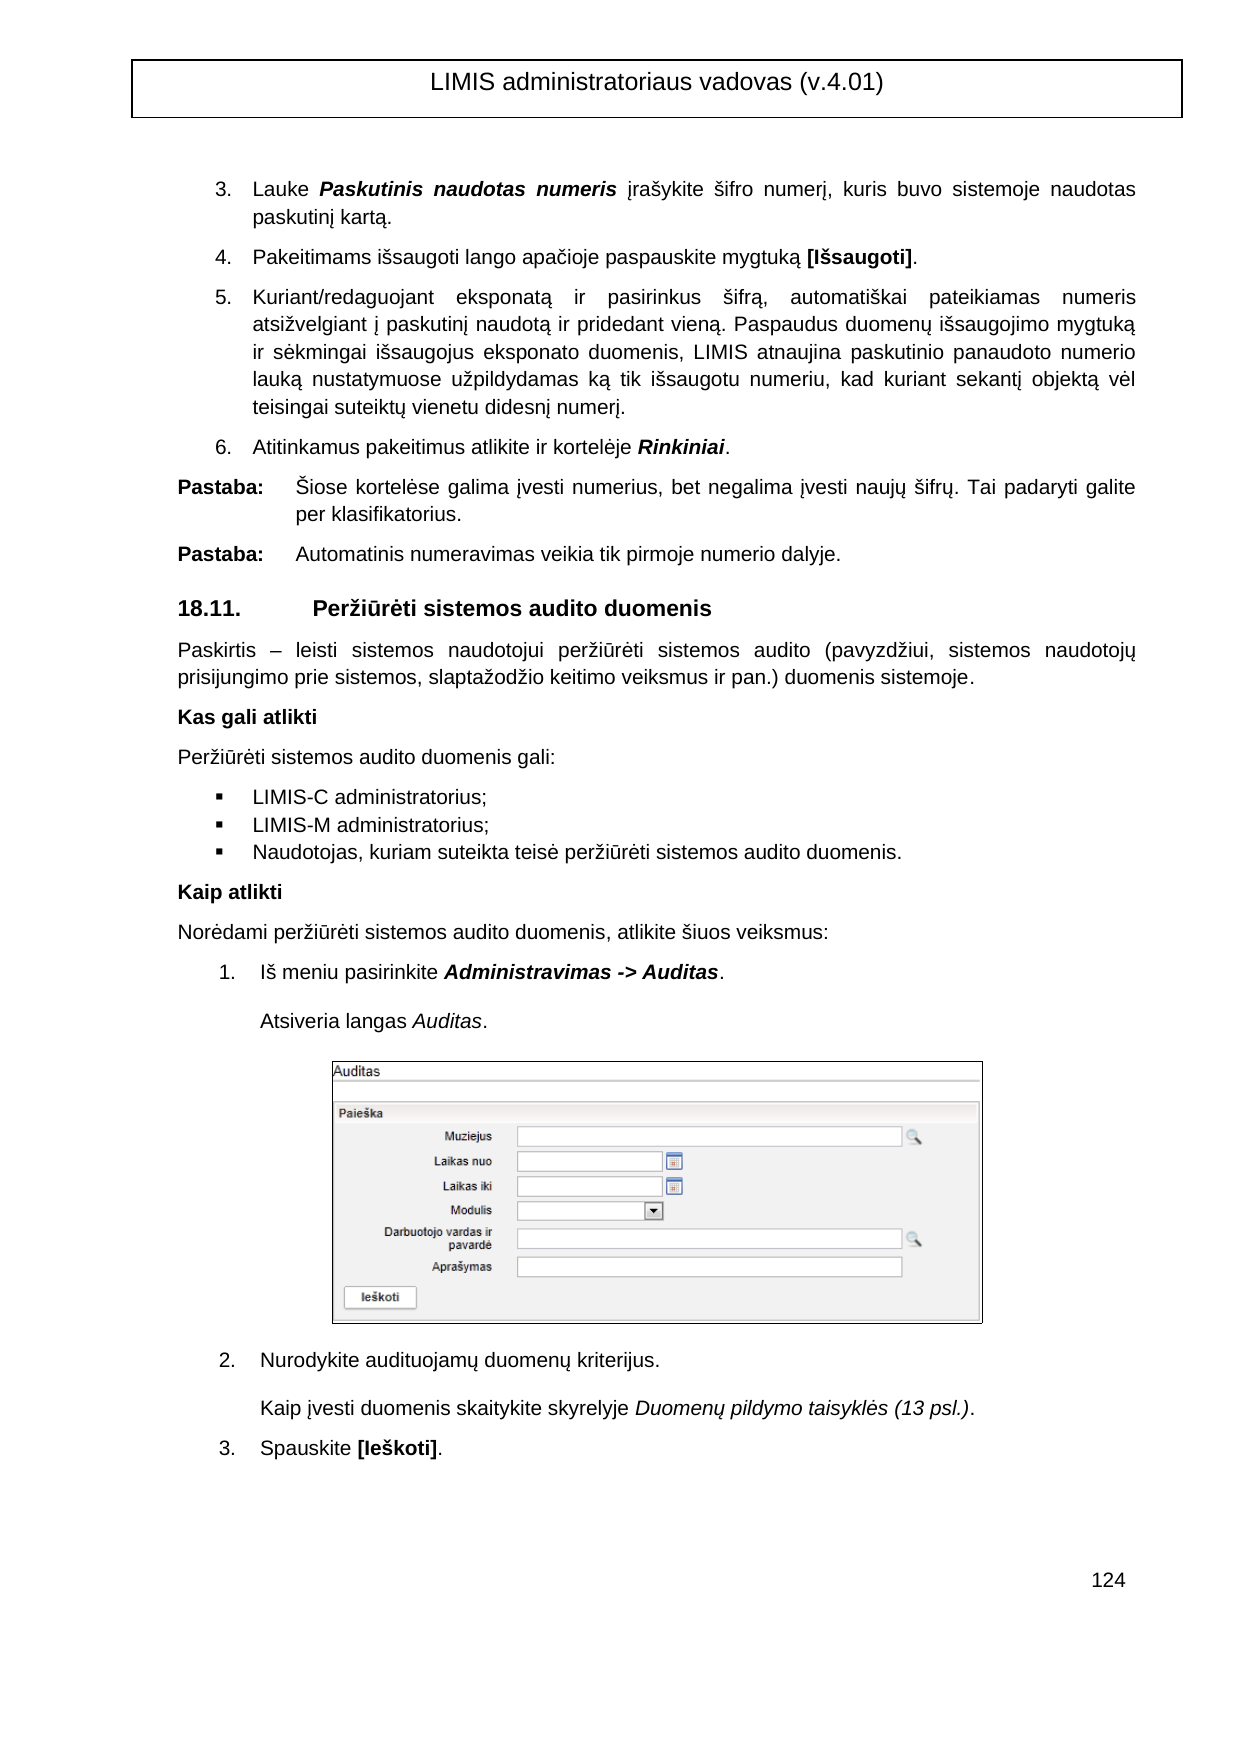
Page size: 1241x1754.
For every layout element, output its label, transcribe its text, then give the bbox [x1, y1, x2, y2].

list Lauke Paskutinis naudotas numeris įrašykite šifro numerį, kuris buvo sistemoje naudotas paskutinį kartą. [215, 177, 1137, 229]
list Atitinkamus pakeitimus atlikite ir kortelėje Rinkiniai. [215, 435, 1137, 459]
text Atsiveria langas Auditas. [260, 1008, 1137, 1032]
list Pakeitimams išsaugoti lango apačioje paspauskite mygtuką [Išsaugoti]. [215, 245, 1137, 269]
subtitle Kaip atlikti [177, 880, 1137, 904]
list Iš meniu pasirinkite Administravimas -> Auditas. [218, 960, 1137, 984]
text Paskirtis – leisti sistemos naudotojui peržiūrėti sistemos audito (pavyzdžiui, sistemos naudotojų prisijungimo prie sistemos, slaptažodžio keitimo veiksmus ir pan.) duomenis sistemoje. [177, 637, 1137, 689]
list Nurodykite audituojamų duomenų kriterijus. [218, 1348, 1137, 1372]
text LIMIS-M administratorius; [214, 812, 1137, 837]
subtitle Peržiūrėti sistemos audito duomenis [177, 595, 1137, 621]
text Norėdami peržiūrėti sistemos audito duomenis, atlikite šiuos veiksmus: [177, 920, 1137, 944]
text Peržiūrėti sistemos audito duomenis gali: [177, 745, 1137, 769]
picture [333, 1062, 982, 1323]
text Automatinis numeravimas veikia tik pirmoje numerio dalyje. [177, 542, 1137, 566]
text Kaip įvesti duomenis skaitykite skyrelyje Duomenų pildymo taisyklės (8 psl.). [260, 1396, 1137, 1420]
text Šiose kortelėse galima įvesti numerius, bet negalima įvesti naujų šifrų. Tai padaryti galite per klasifikatorius. [177, 475, 1137, 526]
text LIMIS-C administratorius; [214, 785, 1137, 809]
list Kuriant/redaguojant eksponatą ir pasirinkus šifrą, automatiškai pateikiamas numeris atsižvelgiant į paskutinį naudotą ir pridedant vieną. Paspaudus duomenų išsaugojimo mygtuką ir sėkmingai išsaugojus eksponato duomenis, LIMIS atnaujina paskutinio panaudoto numerio lauką nustatymuose užpildydamas ką tik išsaugotu numeriu, kad kuriant sekantį objektą vėl teisingai suteiktų vienetu didesnį numerį. [215, 285, 1137, 419]
text Naudotojas, kuriam suteikta teisė peržiūrėti sistemos audito duomenis. [214, 840, 1137, 864]
list Spauskite [Ieškoti]. [218, 1436, 1137, 1460]
subtitle Kas gali atlikti [177, 705, 1137, 729]
